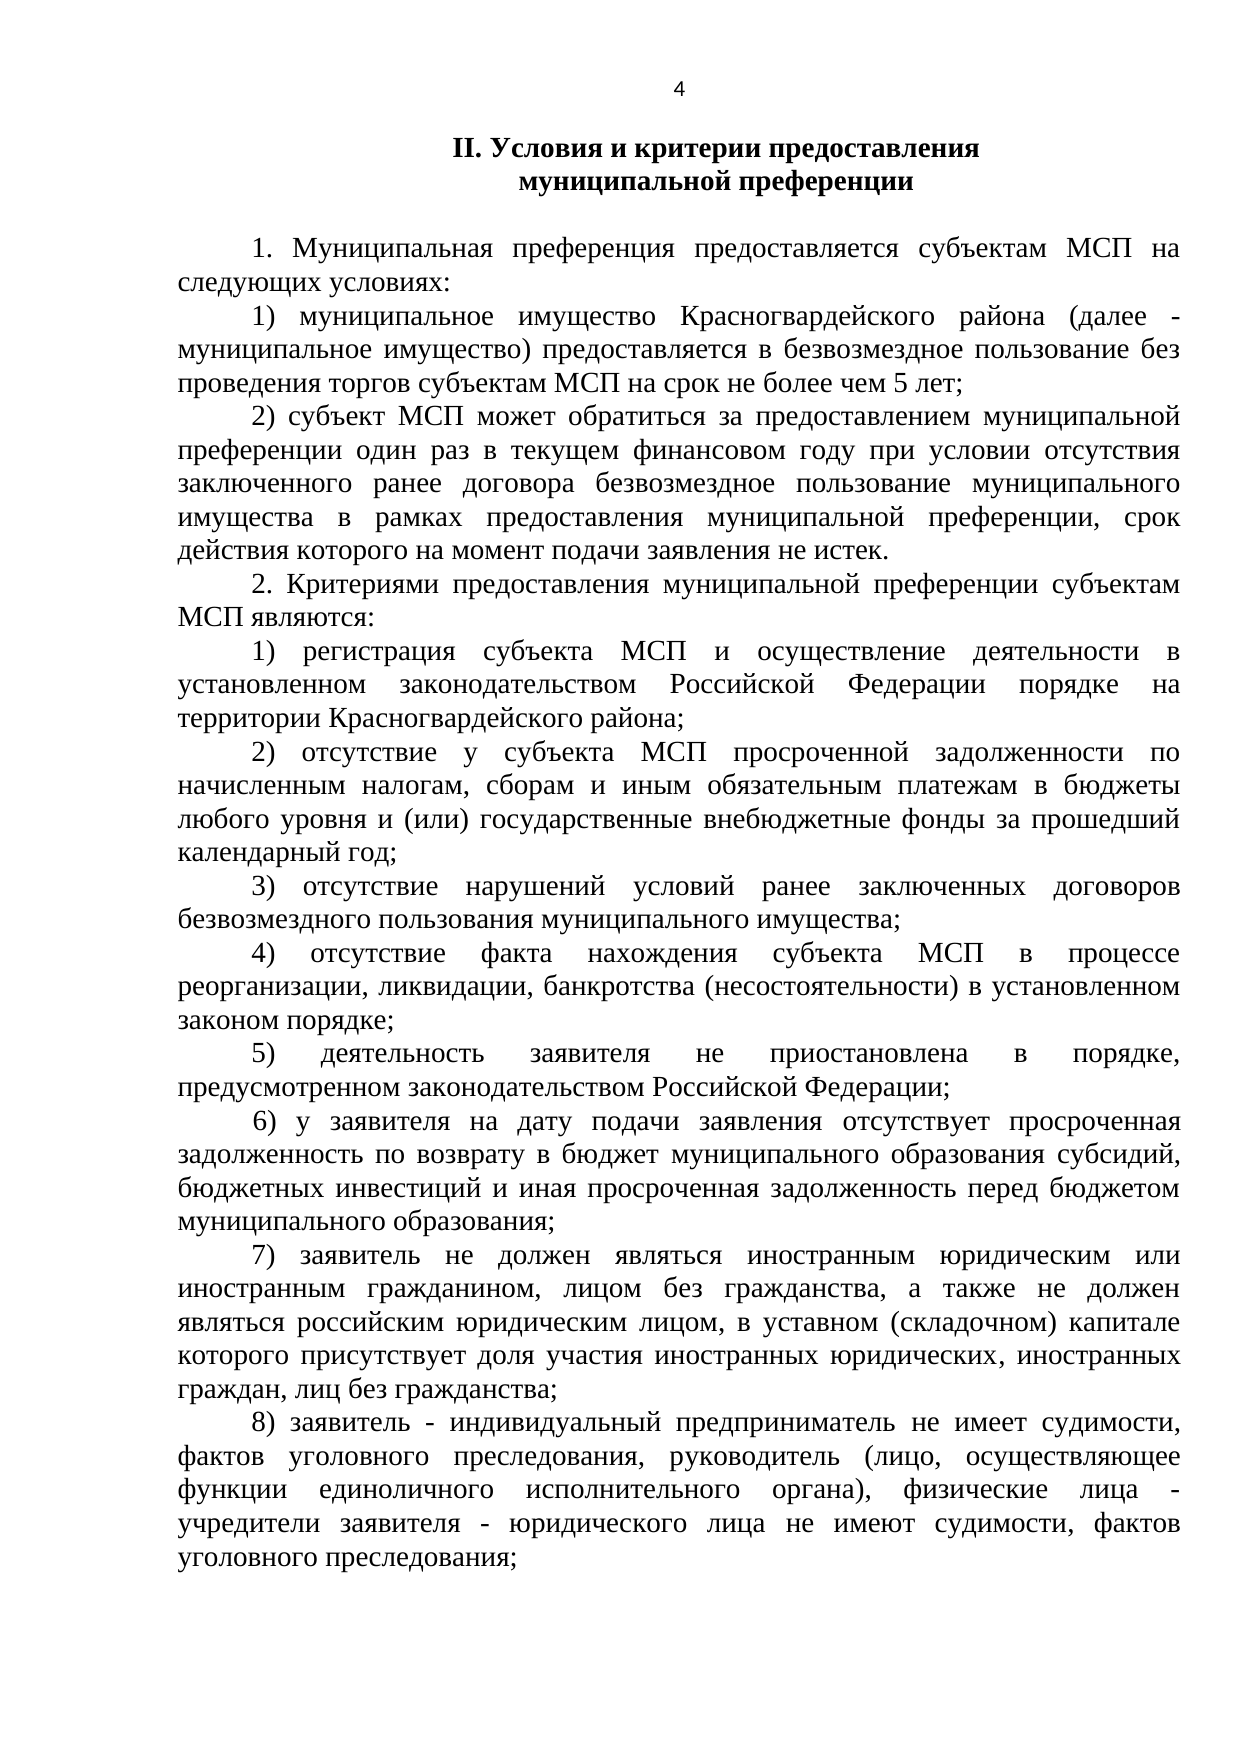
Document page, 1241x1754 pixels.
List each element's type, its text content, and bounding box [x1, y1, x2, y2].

text 4) отсутствие факта нахождения субъекта МСП в процессе реорганизации, ликвидации, банкротства (несостоятельности) в установленном законом порядке; [177, 935, 1181, 1036]
text 2) отсутствие у субъекта МСП просроченной задолженности по начисленным налогам, сборам и иным обязательным платежам в бюджеты любого уровня и (или) государственные внебюджетные фонды за прошедший календарный год; [177, 734, 1181, 868]
text 1. Муниципальная преференция предоставляется субъектам МСП на следующих условиях: [177, 231, 1181, 298]
text 2. Критериями предоставления муниципальной преференции субъектам МСП являются: [177, 566, 1181, 633]
text 3) отсутствие нарушений условий ранее заключенных договоров безвозмездного пользования муниципального имущества; [177, 868, 1181, 935]
text 7) заявитель не должен являться иностранным юридическим или иностранным гражданином, лицом без гражданства, а также не должен являться российским юридическим лицом, в уставном (складочном) капитале которого присутствует доля участия иностранных юридических, иностранных граждан, лиц без гражданства; [177, 1237, 1181, 1404]
text 1) муниципальное имущество Красногвардейского района (далее - муниципальное имущество) предоставляется в безвозмездное пользование без проведения торгов субъектам МСП на срок не более чем 5 лет; [177, 298, 1181, 398]
text 8) заявитель - индивидуальный предприниматель не имеет судимости, фактов уголовного преследования, руководитель (лицо, осуществляющее функции единоличного исполнительного органа), физические лица - учредители заявителя - юридического лица не имеют судимости, фактов уголовного преследования; [177, 1404, 1181, 1572]
list 6) у заявителя на дату подачи заявления отсутствует просроченная задолженность по возврату в бюджет муниципального образования субсидий, бюджетных инвестиций и иная просроченная задолженность перед бюджетом муниципального образования; [177, 1103, 1181, 1237]
text II. Условия и критерии предоставления [177, 130, 1181, 163]
text муниципальной преференции [177, 163, 1181, 197]
text 5) деятельность заявителя не приостановлена в порядке, предусмотренном законодательством Российской Федерации; [177, 1036, 1181, 1103]
text 1) регистрация субъекта МСП и осуществление деятельности в установленном законодательством Российской Федерации порядке на территории Красногвардейского района; [177, 633, 1181, 734]
text 2) субъект МСП может обратиться за предоставлением муниципальной преференции один раз в текущем финансовом году при условии отсутствия заключенного ранее договора безвозмездное пользование муниципального имущества в рамках предоставления муниципальной преференции, срок действия которого на момент подачи заявления не истек. [177, 398, 1181, 566]
